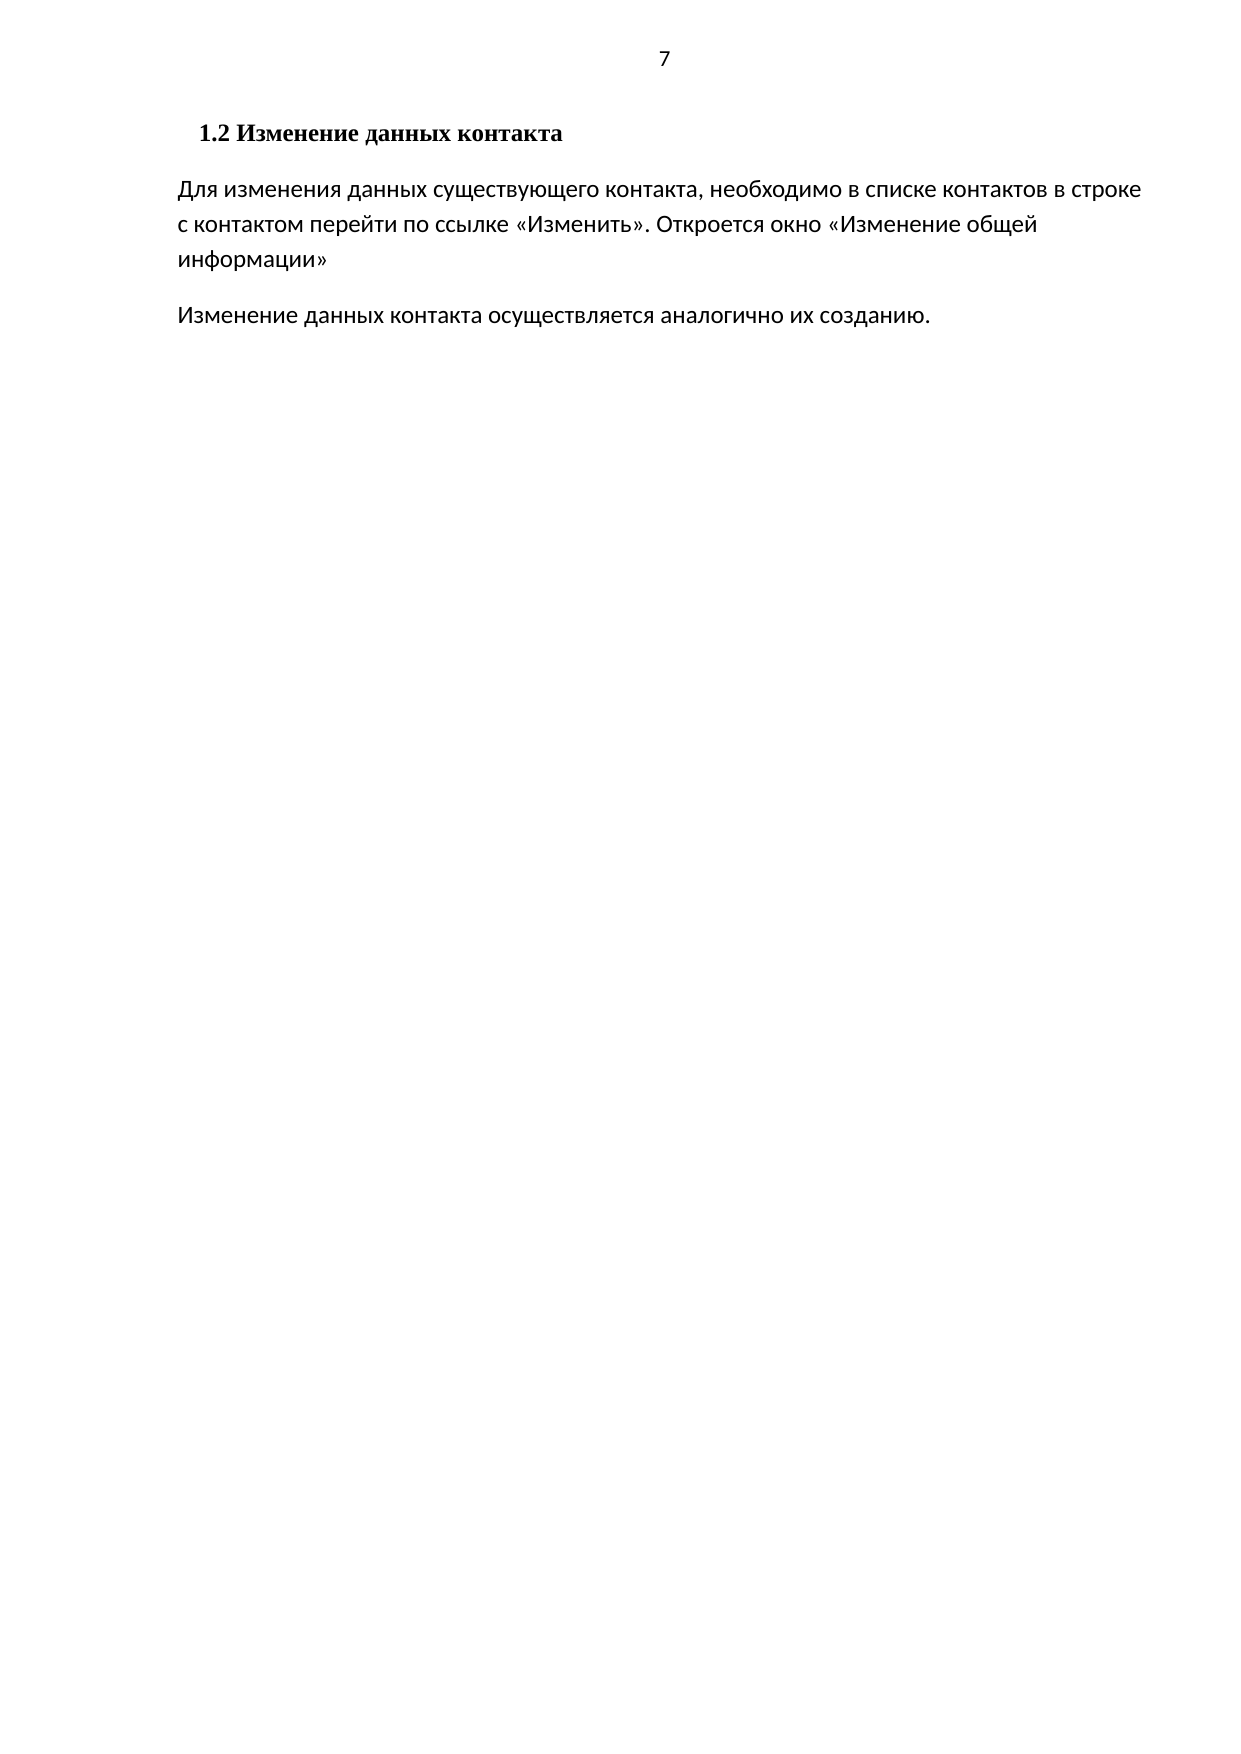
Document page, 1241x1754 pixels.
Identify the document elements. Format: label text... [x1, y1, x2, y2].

text Изменение данных контакта осуществляется аналогично их созданию. [177, 299, 1152, 330]
text Для изменения данных существующего контакта, необходимо в списке контактов в строке с контактом перейти по ссылке «Изменить». Откроется окно «Изменение общей информации» [177, 173, 1152, 274]
list Изменение данных контакта [199, 118, 1152, 147]
